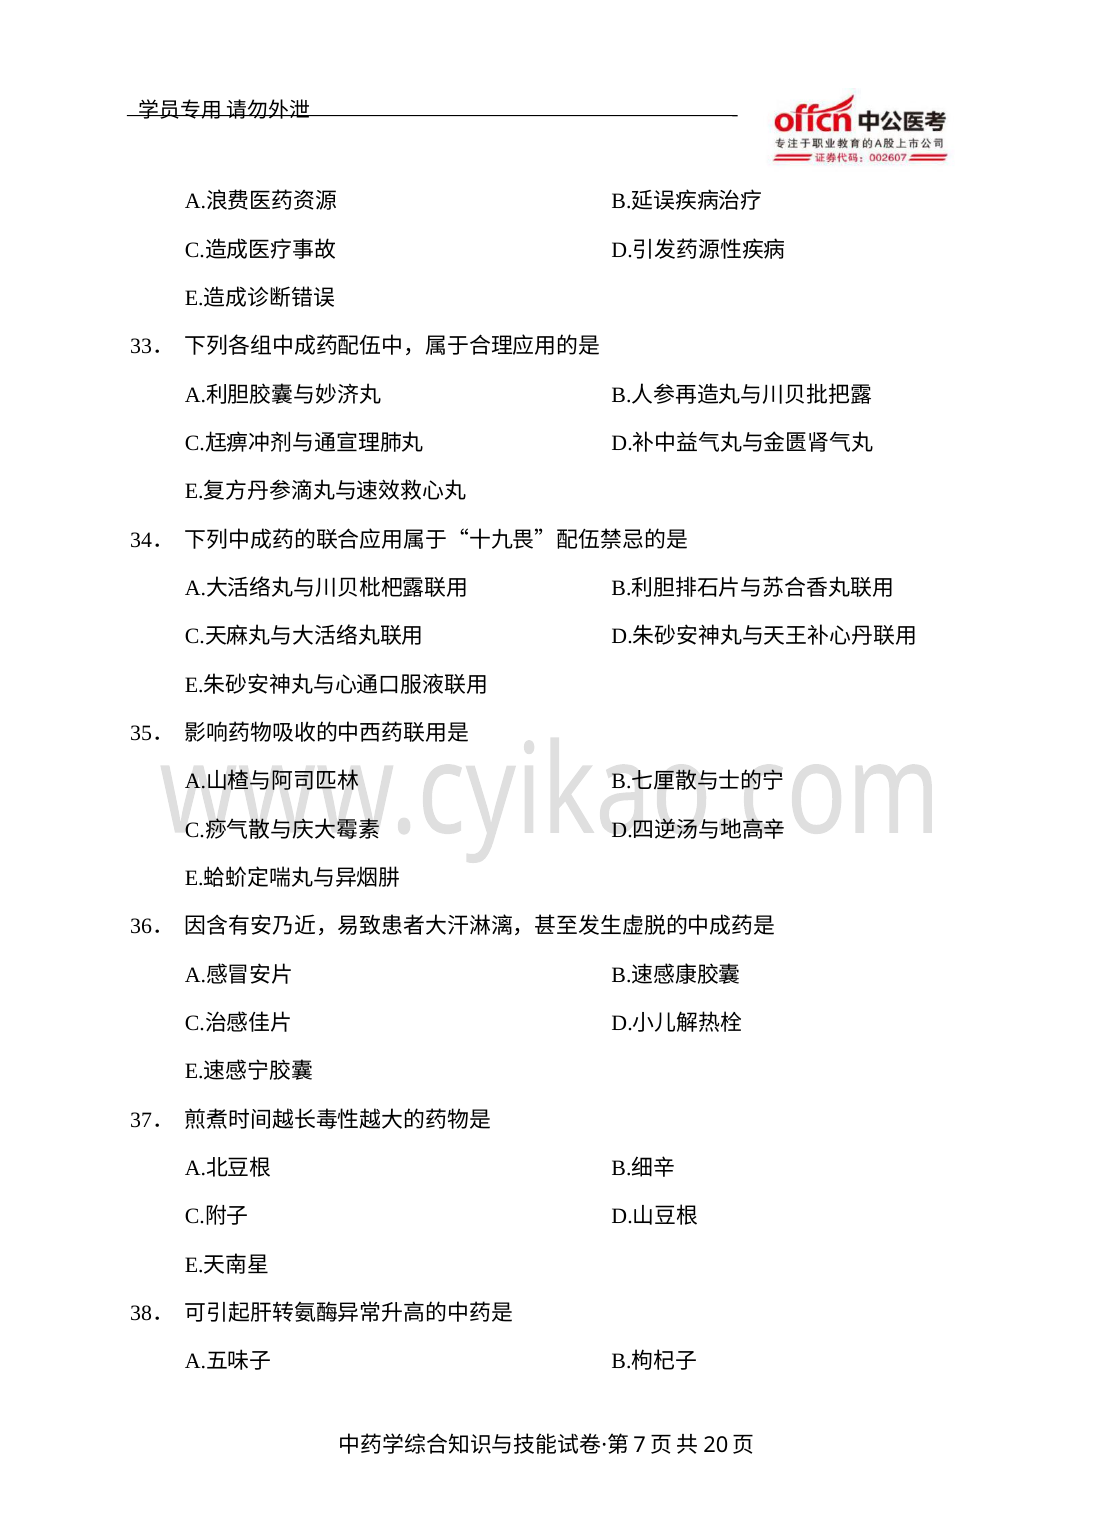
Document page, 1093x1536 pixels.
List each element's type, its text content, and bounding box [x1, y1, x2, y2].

text 34． 下列中成药的联合应用属于“十九畏”配伍禁忌的是 [130, 521, 963, 554]
text E.造成诊断错误 [184, 279, 963, 312]
text E.天南星 [184, 1246, 963, 1279]
text A.北豆根 B.细辛 [184, 1149, 963, 1182]
text A.大活络丸与川贝枇杷露联用 B.利胆排石片与苏合香丸联用 [184, 569, 963, 602]
text 33． 下列各组中成药配伍中，属于合理应用的是 [130, 328, 963, 360]
text E.蛤蚧定喘丸与异烟肼 [184, 859, 963, 892]
text A.感冒安片 B.速感康胶囊 [184, 956, 963, 989]
text 35． 影响药物吸收的中西药联用是 [130, 714, 963, 747]
text E.速感宁胶囊 [184, 1053, 963, 1085]
text C.痧气散与庆大霉素 D.四逆汤与地高辛 [184, 811, 963, 844]
text C.造成医疗事故 D.引发药源性疾病 [184, 231, 963, 264]
text 37． 煎煮时间越长毒性越大的药物是 [130, 1101, 963, 1134]
text 36． 因含有安乃近，易致患者大汗淋漓，甚至发生虚脱的中成药是 [130, 908, 963, 940]
text C.尪痹冲剂与通宣理肺丸 D.补中益气丸与金匮肾气丸 [184, 424, 963, 457]
text A.浪费医药资源 B.延误疾病治疗 [184, 183, 963, 215]
text E.复方丹参滴丸与速效救心丸 [184, 473, 963, 505]
text A.五味子 B.枸杞子 [184, 1343, 963, 1375]
text A.山楂与阿司匹林 B.七厘散与士的宁 [184, 763, 963, 795]
text C.附子 D.山豆根 [184, 1198, 963, 1230]
picture [757, 88, 963, 172]
text C.天麻丸与大活络丸联用 D.朱砂安神丸与天王补心丹联用 [184, 618, 963, 650]
text A.利胆胶囊与妙济丸 B.人参再造丸与川贝批把露 [184, 376, 963, 409]
text C.治感佳片 D.小儿解热栓 [184, 1004, 963, 1037]
text E.朱砂安神丸与心通口服液联用 [184, 666, 963, 699]
text 38． 可引起肝转氨酶异常升高的中药是 [130, 1294, 963, 1327]
